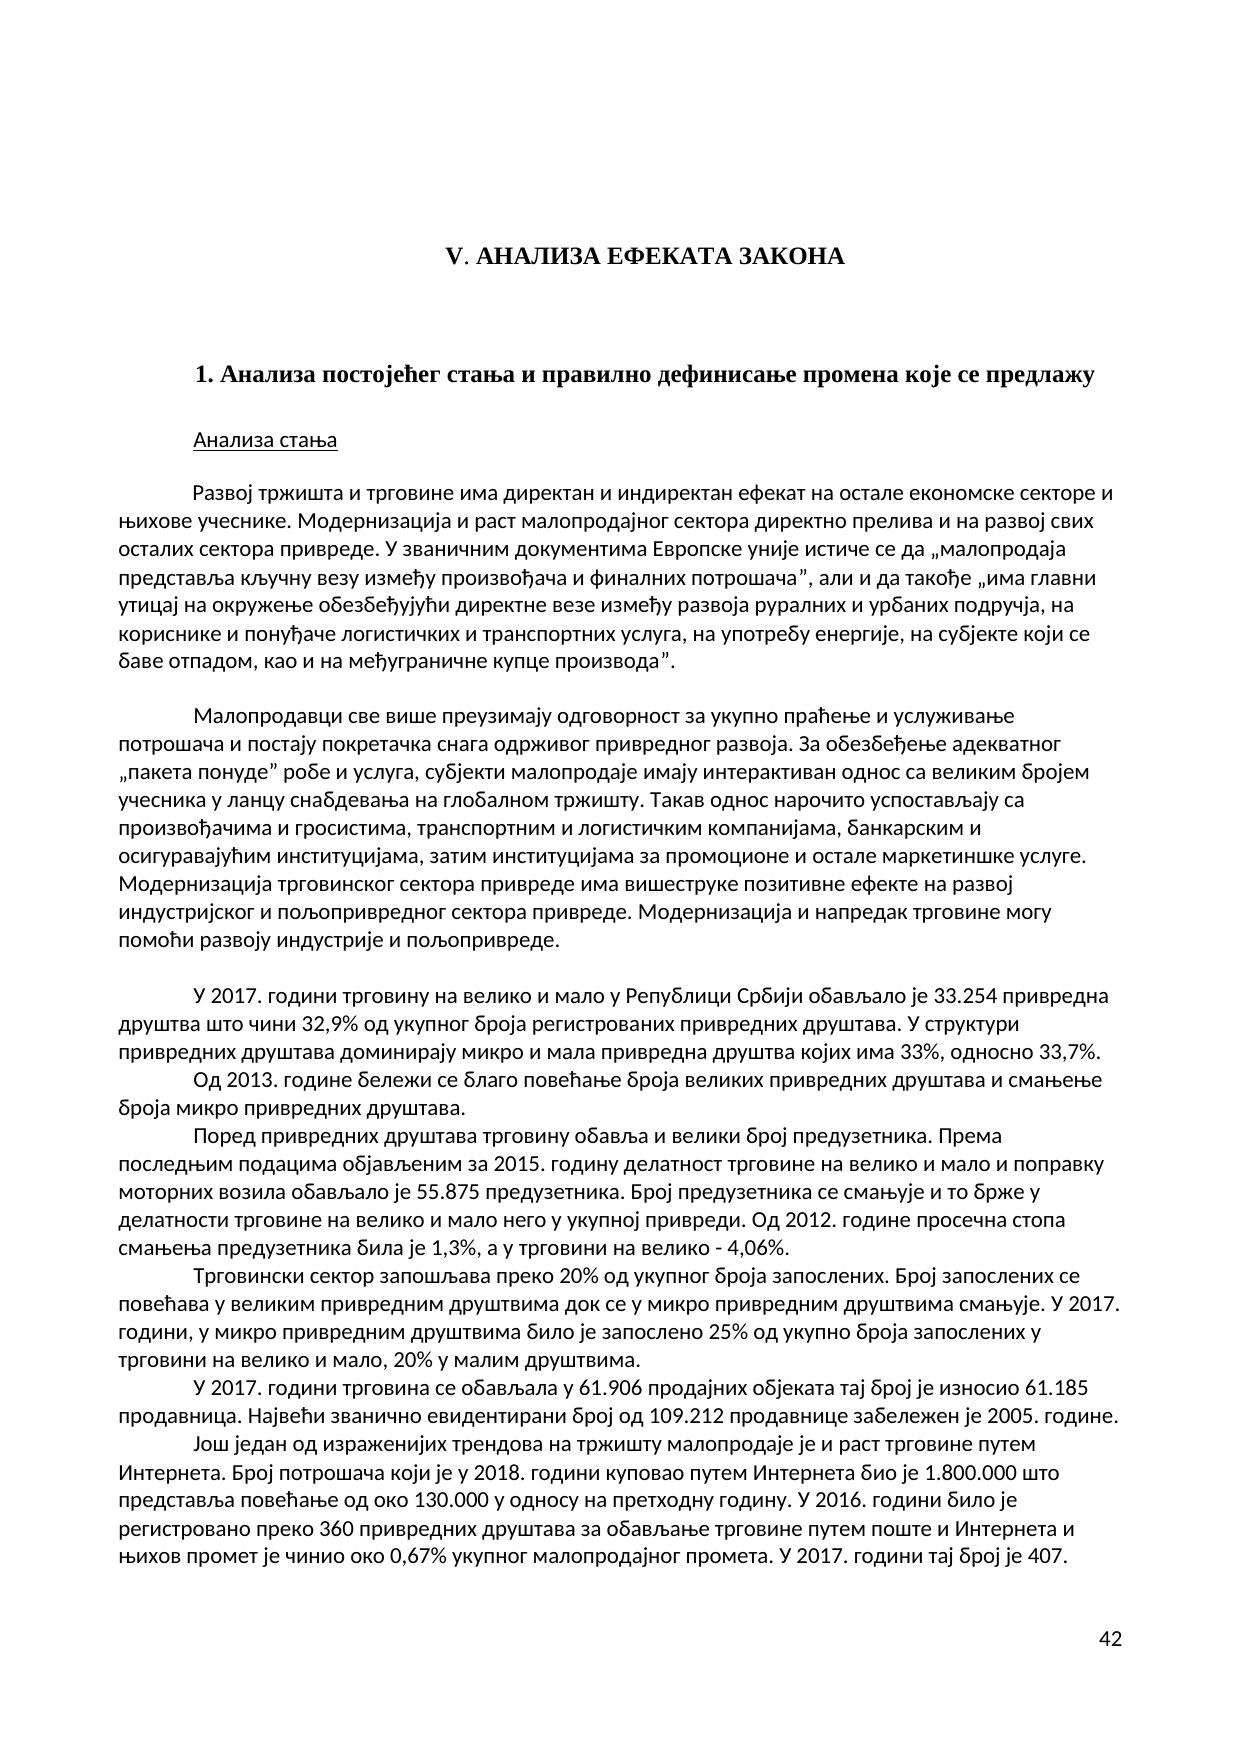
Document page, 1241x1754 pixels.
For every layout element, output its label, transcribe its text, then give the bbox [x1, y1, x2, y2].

text Анализа стања [118, 426, 1122, 453]
text 1. Aнализа постојећег стања и правилно дефинисање промена које се предлажу [118, 359, 1122, 387]
text Трговински сектор запошљава преко 20% од укупног броја запослених. Број запослених се повећава у великим привредним друштвима док се у микро привредним друштвима смањује. У 2017. години, у микро привредним друштвима било је запослено 25% од укупно броја запослених у трговини на велико и мало, 20% у малим друштвима. [118, 1261, 1122, 1373]
text Од 2013. године бележи се благо повећање броја великих привредних друштава и смањење броја микро привредних друштава. [118, 1065, 1122, 1121]
text У 2017. години трговина се обављала у 61.906 продајних објеката тај број је износио 61.185 продавница. Највећи званично евидентирани број од 109.212 продавнице забележен је 2005. године. [118, 1373, 1122, 1429]
text Развој тржишта и трговине има директан и индиректан ефекат на остале економске секторе и њихове учеснике. Модернизација и раст малопродајног сектора директно прелива и на развој свих осталих сектора привреде. У званичним документима Европске уније истиче се да „малопродаја представља кључну везу између произвођача и финалних потрошача”, али и да такође „има главни утицај на окружење обезбеђујући директне везе између развоја руралних и урбаних подручја, на кориснике и понуђаче логистичких и транспортних услуга, на употребу енергије, на субјекте који се баве отпадом, као и на међуграничне купце производа”. [118, 478, 1122, 675]
text У 2017. години трговину на велико и мало у Републици Србији обављало је 33.254 привредна друштва што чини 32,9% од укупног броја регистрованих привредних друштава. У структури привредних друштава доминирају микро и мала привредна друштва којих има 33%, односно 33,7%. [118, 981, 1122, 1065]
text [118, 1429, 1122, 1570]
text Поред привредних друштава трговину обавља и велики број предузетника. Према последњим подацима објављеним за 2015. годину делатност трговине на велико и мало и поправку моторних возила обављало је 55.875 предузетника. Број предузетника се смањује и то брже у делатности трговине на велико и мало него у укупној привреди. Од 2012. године просечна стопа смањења предузетника била је 1,3%, а у трговини на велико - 4,06%. [118, 1121, 1122, 1261]
text Малопродавци све више преузимају одговорност за укупно праћење и услуживање потрошача и постају покретачка снага одрживог привредног развоја. За обезбеђење адекватног „пакета понудеˮ робе и услуга, субјекти малопродаје имају интерактиван однос са великим бројем учесника у ланцу снабдевања на глобалном тржишту. Такав однос нарочито успостављају са произвођачима и гросистима, транспортним и логистичким компанијама, банкарским и осигуравајућим институцијама, затим институцијама за промоционе и остале маркетиншке услуге. Модернизација трговинског сектора привреде има вишеструке позитивне ефекте на развој индустријског и пољопривредног сектора привреде. Модернизација и напредак трговине могу помоћи развоју индустрије и пољопривреде. [118, 701, 1122, 953]
text V. АНАЛИЗА ЕФЕКАТА ЗАКОНА [118, 241, 1122, 270]
